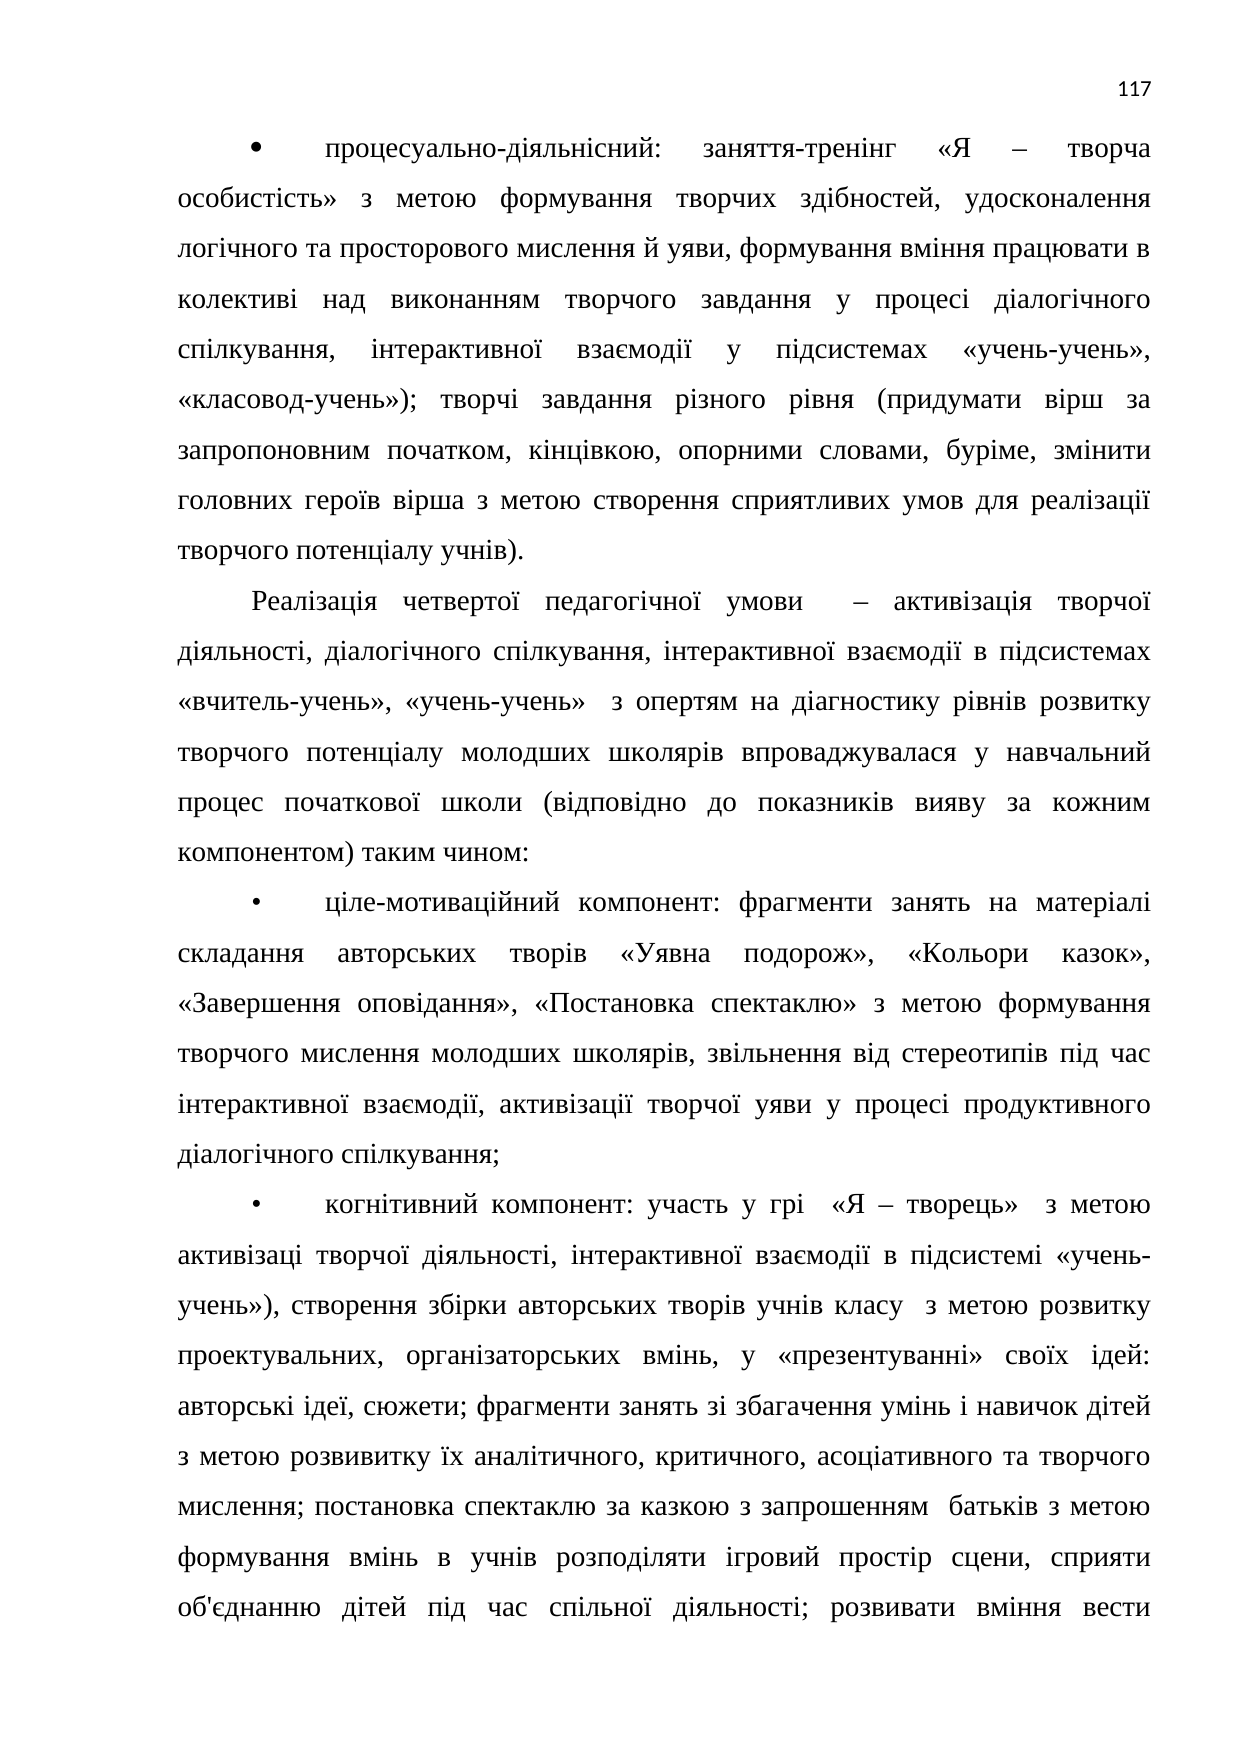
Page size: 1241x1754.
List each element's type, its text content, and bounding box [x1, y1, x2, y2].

text • ціле-мотиваційний компонент: фрагменти занять на матеріалі складання авторських творів «Уявна подорож», «Кольори казок», «Завершення оповідання», «Постановка спектаклю» з метою формування творчого мислення молодших школярів, звільнення від стереотипів під час інтерактивної взаємодії, активізації творчої уяви у процесі продуктивного діалогічного спілкування; [177, 884, 1152, 1170]
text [177, 1186, 1152, 1622]
text Реалізація четвертої педагогічної умови – активізація творчої діяльності, діалогічного спілкування, інтерактивної взаємодії в підсистемах «вчитель-учень», «учень-учень» з опертям на діагностику рівнів розвитку творчого потенціалу молодших школярів впроваджувалася у навчальний процес початкової школи (відповідно до показників вияву за кожним компонентом) таким чином: [177, 583, 1152, 868]
list процесуально-діяльнісний: заняття-тренінг «Я – творча особистість» з метою формування творчих здібностей, удосконалення логічного та просторового мислення й уяви, формування вміння працювати в колективі над виконанням творчого завдання у процесі діалогічного спілкування, інтерактивної взаємодії у підсистемах «учень-учень», «класовод-учень»); творчі завдання різного рівня (придумати вірш за запропоновним початком, кінцівкою, опорними словами, буріме, змінити головних героїв вірша з метою створення сприятливих умов для реалізації творчого потенціалу учнів). [177, 130, 1152, 566]
